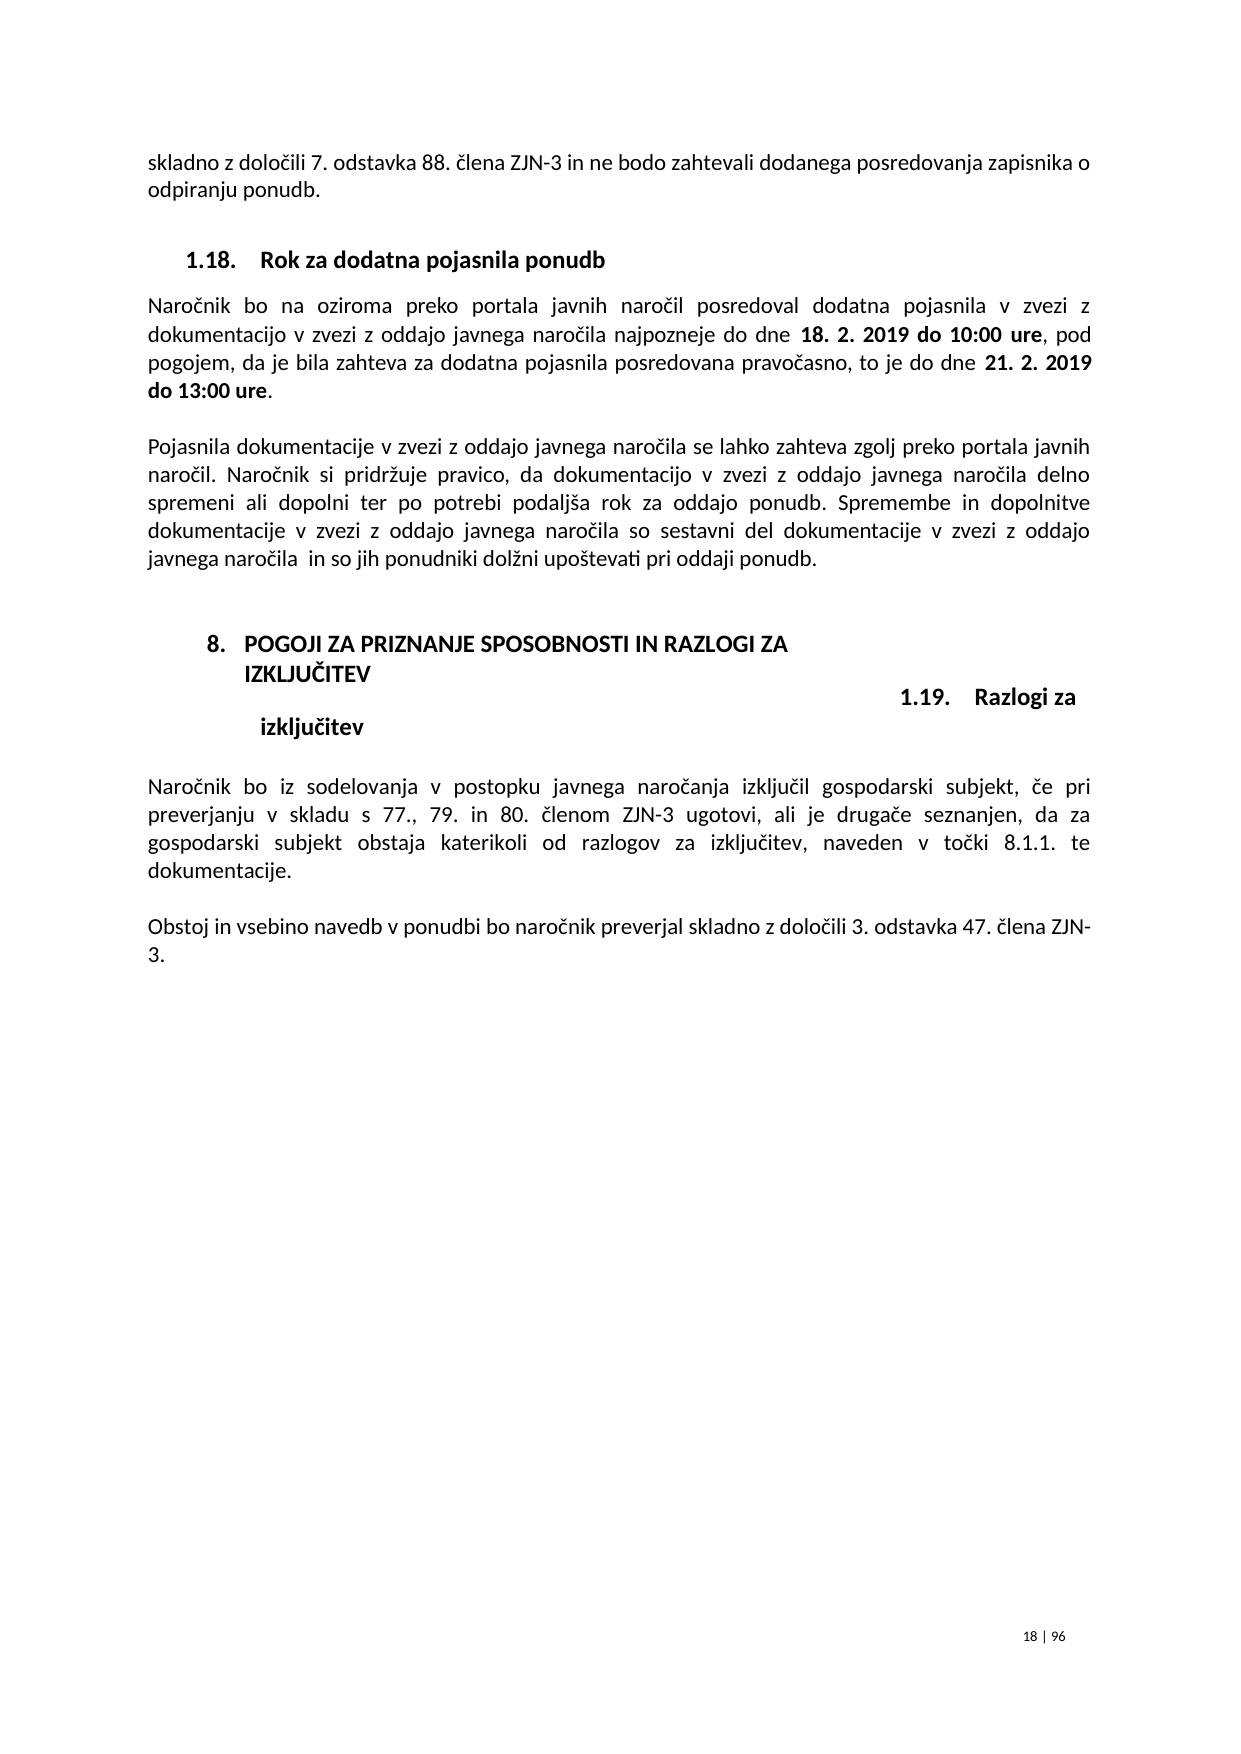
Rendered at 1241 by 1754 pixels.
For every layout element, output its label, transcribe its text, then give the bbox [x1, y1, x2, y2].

text Naročnik bo iz sodelovanja v postopku javnega naročanja izključil gospodarski subjekt, če pri preverjanju v skladu s 77., 79. in 80. členom ZJN-3 ugotovi, ali je drugače seznanjen, da za gospodarski subjekt obstaja katerikoli od razlogov za izključitev, naveden v točki 8.1.1. te dokumentacije. [148, 772, 1093, 884]
subtitle POGOJI ZA PRIZNANJE SPOSOBNOSTI IN RAZLOGI ZA IZKLJUČITEV [207, 628, 862, 689]
text Naročnik bo na oziroma preko portala javnih naročil posredoval dodatna pojasnila v zvezi z dokumentacijo v zvezi z oddajo javnega naročila najpozneje do dne 18. 2. 2019 do 10:00 ure, pod pogojem, da je bila zahteva za dodatna pojasnila posredovana pravočasno, to je do dne 21. 2. 2019 do 13:00 ure. [148, 292, 1092, 404]
text Pojasnila dokumentacije v zvezi z oddajo javnega naročila se lahko zahteva zgolj preko portala javnih naročil. Naročnik si pridržuje pravico, da dokumentacijo v zvezi z oddajo javnega naročila delno spremeni ali dopolni ter po potrebi podaljša rok za oddajo ponudb. Spremembe in dopolnitve dokumentacije v zvezi z oddajo javnega naročila so sestavni del dokumentacije v zvezi z oddajo javnega naročila in so jih ponudniki dolžni upoštevati pri oddaji ponudb. [148, 432, 1092, 572]
text Obstoj in vsebino navedb v ponudbi bo naročnik preverjal skladno z določili 3. odstavka 47. člena ZJN-3. [148, 912, 1093, 968]
list Razlogi za izključitev [185, 681, 1093, 742]
subtitle Rok za dodatna pojasnila ponudb [185, 244, 1093, 275]
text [148, 148, 1093, 204]
